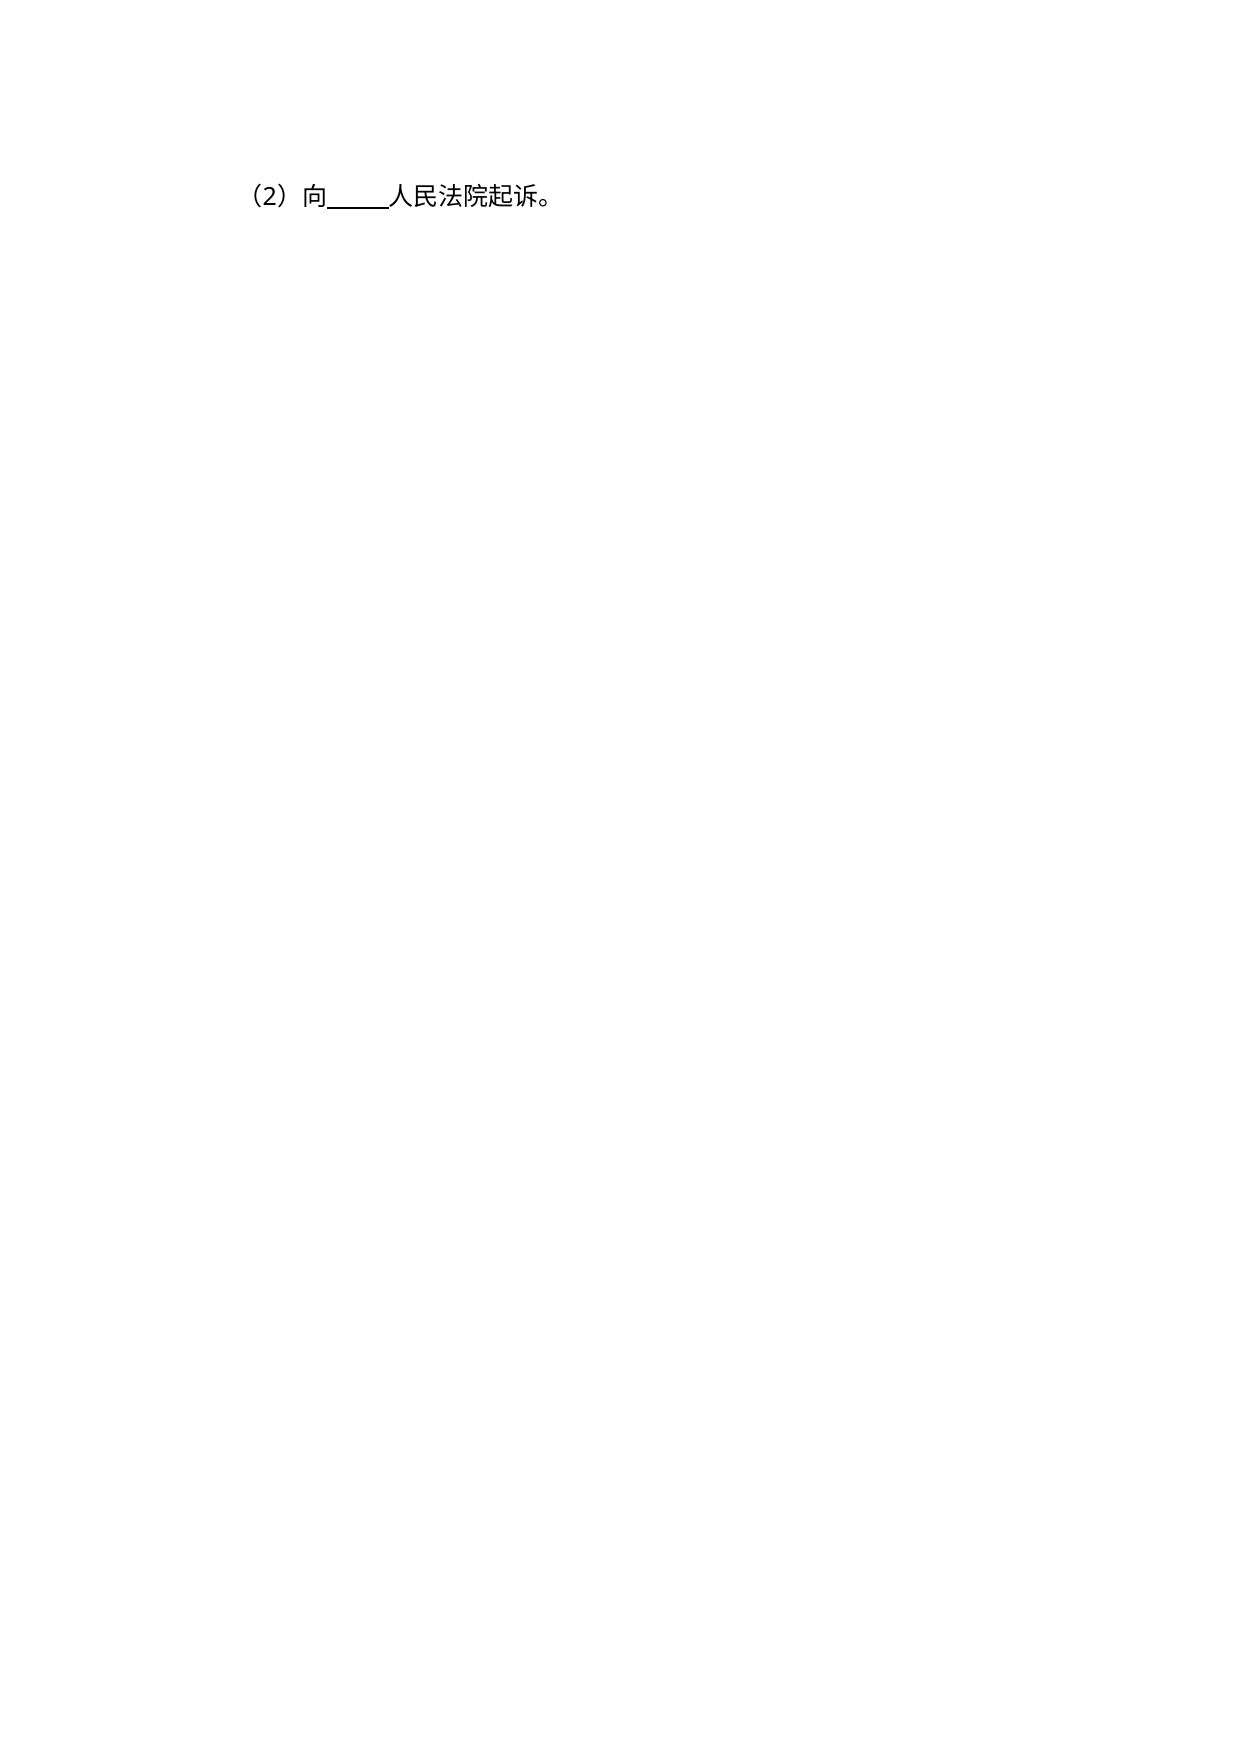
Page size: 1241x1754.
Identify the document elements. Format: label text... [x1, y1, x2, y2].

text （2）向 人民法院起诉。 [187, 162, 1053, 227]
